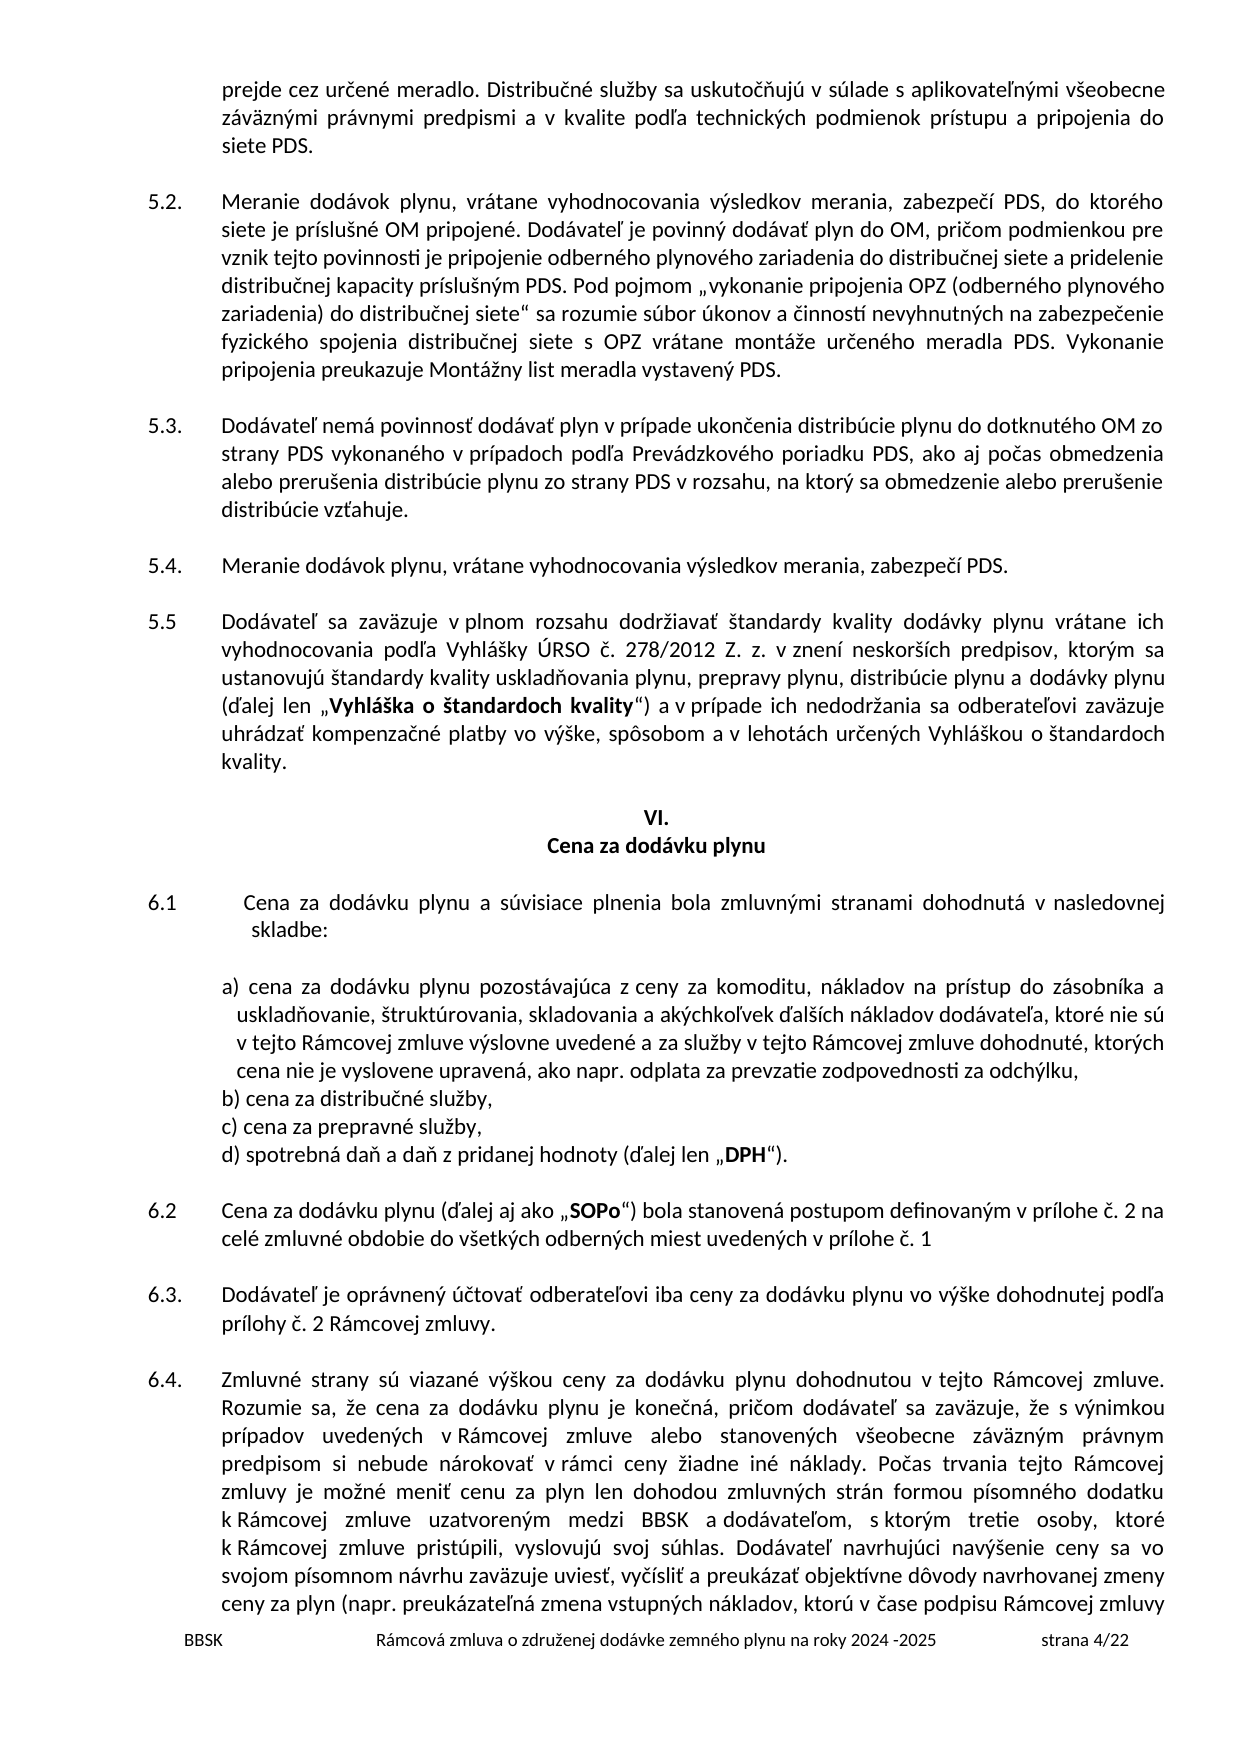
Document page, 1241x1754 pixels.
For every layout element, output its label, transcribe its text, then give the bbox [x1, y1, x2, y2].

text 5.5 Dodávateľ sa zaväzuje v plnom rozsahu dodržiavať štandardy kvality dodávky plynu vrátane ich vyhodnocovania podľa Vyhlášky ÚRSO č. 278/2012 Z. z. v znení neskorších predpisov, ktorým sa ustanovujú štandardy kvality uskladňovania plynu, prepravy plynu, distribúcie plynu a dodávky plynu (ďalej len „Vyhláška o štandardoch kvality“) a v prípade ich nedodržania sa odberateľovi zaväzuje uhrádzať kompenzačné platby vo výške, spôsobom a v lehotách určených Vyhláškou o štandardoch kvality. [148, 607, 1165, 776]
text d) spotrebná daň a daň z pridanej hodnoty (ďalej len „DPH“). [148, 1141, 1165, 1168]
text 5.2. Meranie dodávok plynu, vrátane vyhodnocovania výsledkov merania, zabezpečí PDS, do ktorého siete je príslušné OM pripojené. Dodávateľ je povinný dodávať plyn do OM, pričom podmienkou pre vznik tejto povinnosti je pripojenie odberného plynového zariadenia do distribučnej siete a pridelenie distribučnej kapacity príslušným PDS. Pod pojmom „vykonanie pripojenia OPZ (odberného plynového zariadenia) do distribučnej siete“ sa rozumie súbor úkonov a činností nevyhnutných na zabezpečenie fyzického spojenia distribučnej siete s OPZ vrátane montáže určeného meradla PDS. Vykonanie pripojenia preukazuje Montážny list meradla vystavený PDS. [148, 187, 1165, 383]
text b) cena za distribučné služby, [148, 1084, 1165, 1112]
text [148, 1365, 1165, 1617]
text VI. [148, 803, 1165, 832]
text 6.1 Cena za dodávku plynu a súvisiace plnenia bola zmluvnými stranami dohodnutá v nasledovnej skladbe: [148, 888, 1165, 944]
text 5.4. Meranie dodávok plynu, vrátane vyhodnocovania výsledkov merania, zabezpečí PDS. [148, 551, 1165, 579]
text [148, 75, 1165, 159]
text 6.3. Dodávateľ je oprávnený účtovať odberateľovi iba ceny za dodávku plynu vo výške dohodnutej podľa prílohy č. 2 Rámcovej zmluvy. [74, 1281, 1165, 1337]
text 5.3. Dodávateľ nemá povinnosť dodávať plyn v prípade ukončenia distribúcie plynu do dotknutého OM zo strany PDS vykonaného v prípadoch podľa Prevádzkového poriadku PDS, ako aj počas obmedzenia alebo prerušenia distribúcie plynu zo strany PDS v rozsahu, na ktorý sa obmedzenie alebo prerušenie distribúcie vzťahuje. [148, 411, 1165, 523]
text c) cena za prepravné služby, [148, 1112, 1165, 1141]
text Cena za dodávku plynu [148, 832, 1165, 859]
text a) cena za dodávku plynu pozostávajúca z ceny za komoditu, nákladov na prístup do zásobníka a uskladňovanie, štruktúrovania, skladovania a akýchkoľvek ďalších nákladov dodávateľa, ktoré nie sú v tejto Rámcovej zmluve výslovne uvedené a za služby v tejto Rámcovej zmluve dohodnuté, ktorých cena nie je vyslovene upravená, ako napr. odplata za prevzatie zodpovednosti za odchýlku, [222, 972, 1165, 1084]
text 6.2 Cena za dodávku plynu (ďalej aj ako „SOPo“) bola stanovená postupom definovaným v prílohe č. 2 na celé zmluvné obdobie do všetkých odberných miest uvedených v prílohe č. 1 [148, 1197, 1165, 1253]
